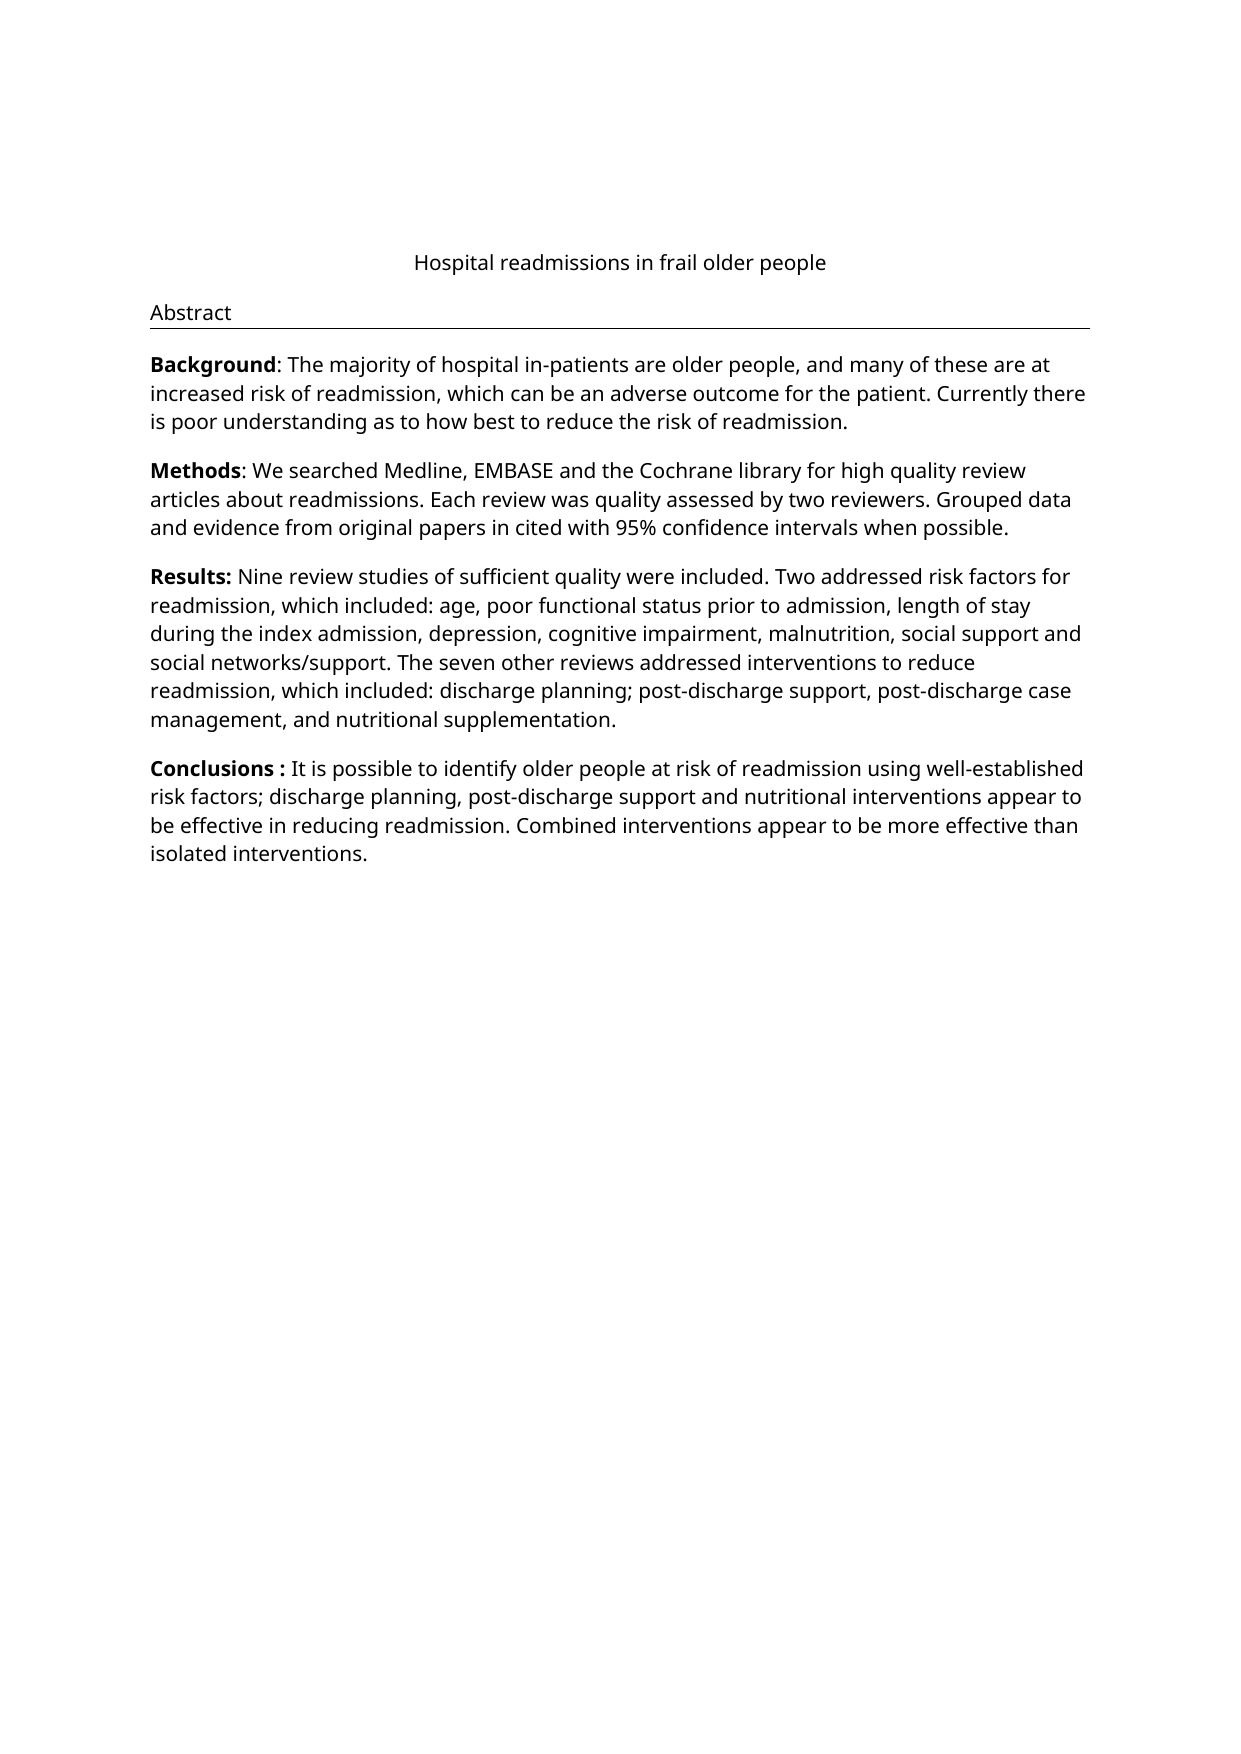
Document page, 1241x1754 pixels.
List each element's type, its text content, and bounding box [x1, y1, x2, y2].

text Hospital readmissions in frail older people [150, 248, 1090, 277]
text Results: Nine review studies of sufficient quality were included. Two addressed risk factors for readmission, which included: age, poor functional status prior to admission, length of stay during the index admission, depression, cognitive impairment, malnutrition, social support and social networks/support. The seven other reviews addressed interventions to reduce readmission, which included: discharge planning; post-discharge support, post-discharge case management, and nutritional supplementation. [150, 562, 1090, 733]
text Conclusions : It is possible to identify older people at risk of readmission using well-established risk factors; discharge planning, post-discharge support and nutritional interventions appear to be effective in reducing readmission. Combined interventions appear to be more effective than isolated interventions. [150, 754, 1090, 868]
text Background: The majority of hospital in-patients are older people, and many of these are at increased risk of readmission, which can be an adverse outcome for the patient. Currently there is poor understanding as to how best to reduce the risk of readmission. [150, 350, 1090, 436]
text Abstract [150, 298, 1090, 328]
text Methods: We searched Medline, EMBASE and the Cochrane library for high quality review articles about readmissions. Each review was quality assessed by two reviewers. Grouped data and evidence from original papers in cited with 95% confidence intervals when possible. [150, 456, 1090, 542]
